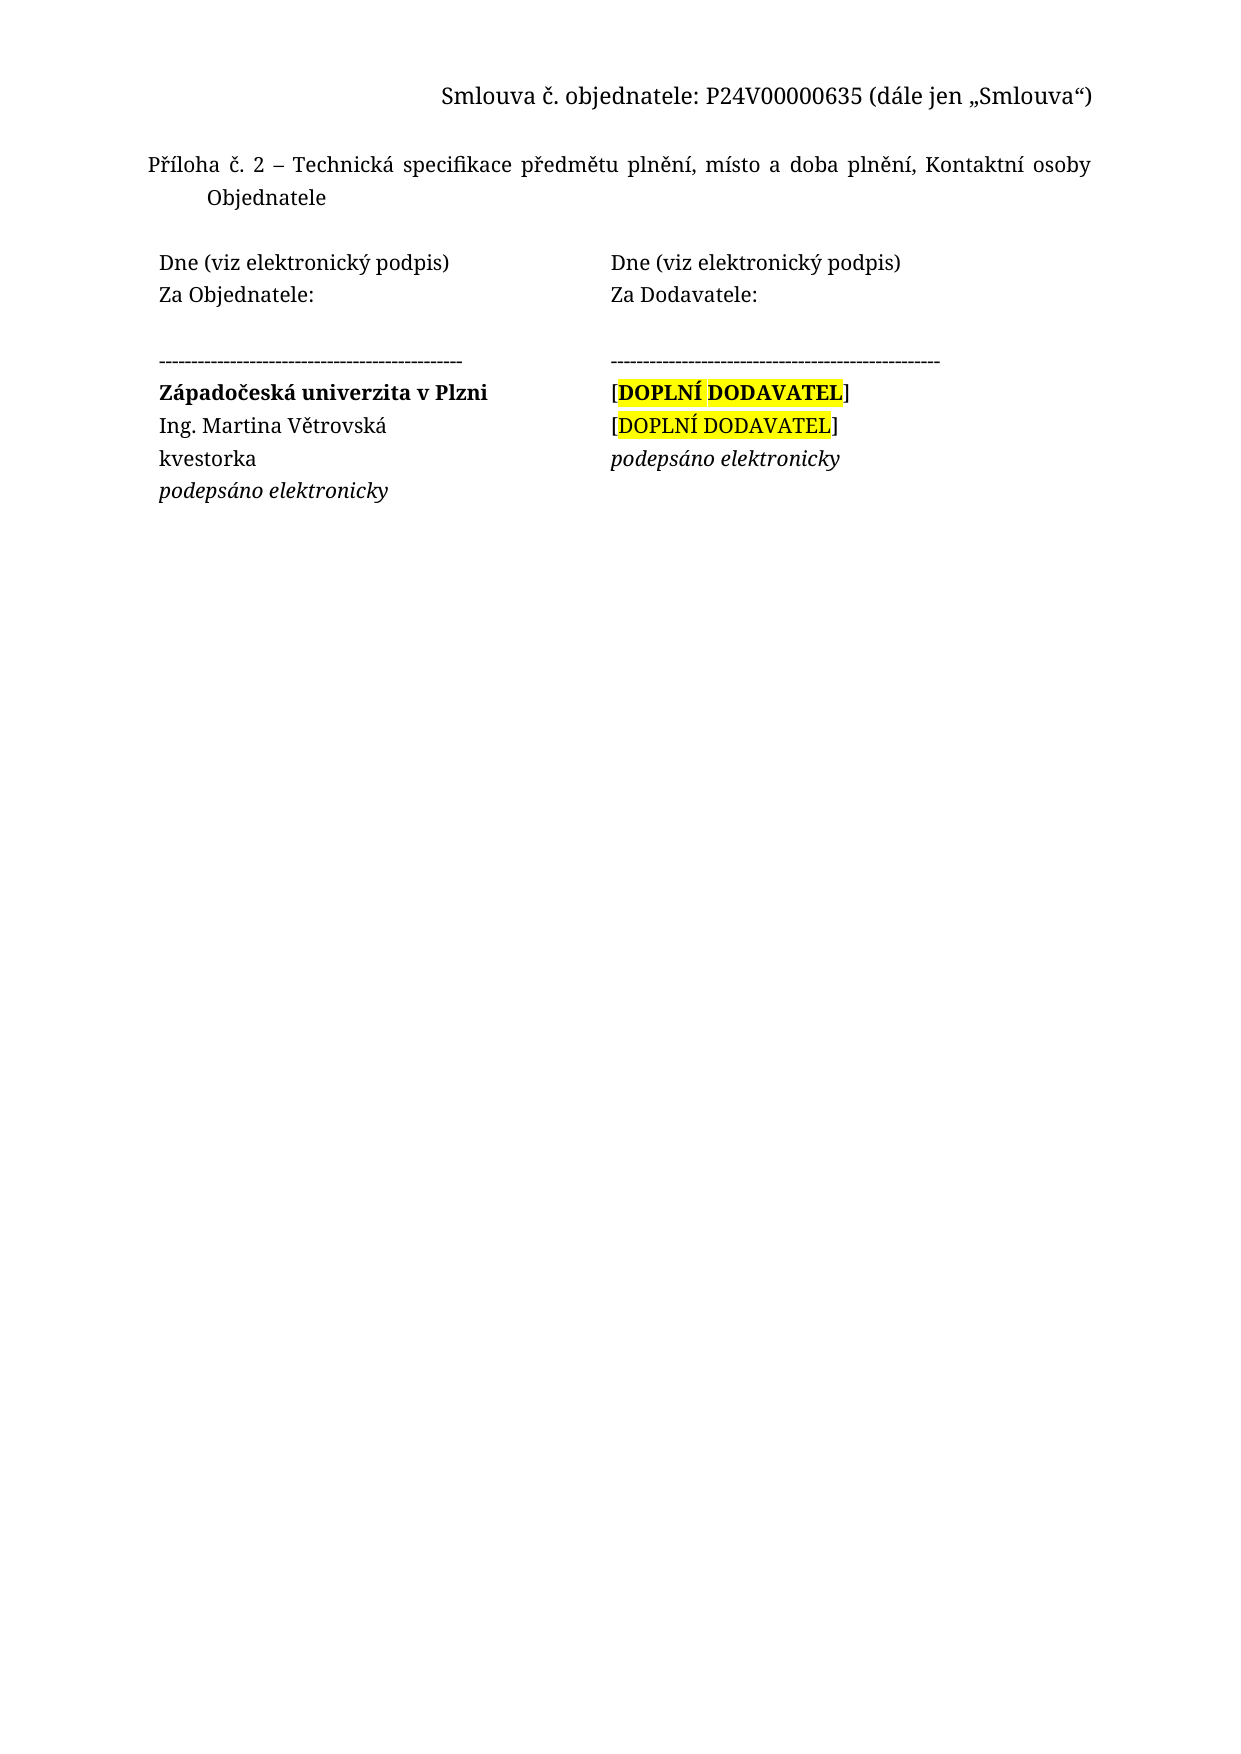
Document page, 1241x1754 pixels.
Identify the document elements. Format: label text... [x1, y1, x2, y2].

table_header Dne (viz elektronický podpis) Za Objednatele: ----------------------------------------------- Západočeská univerzita v Plzni Ing. Martina Větrovská kvestorka podepsáno elektronicky [148, 248, 599, 508]
table_header Dne (viz elektronický podpis) Za Dodavatele: --------------------------------------------------- [DOPLNÍ DODAVATEL] [DOPLNÍ DODAVATEL] podepsáno elektronicky [599, 248, 1051, 508]
text Příloha č. 2 – Technická specifikace předmětu plnění, místo a doba plnění, Kontaktní osoby Objednatele [148, 150, 1093, 211]
